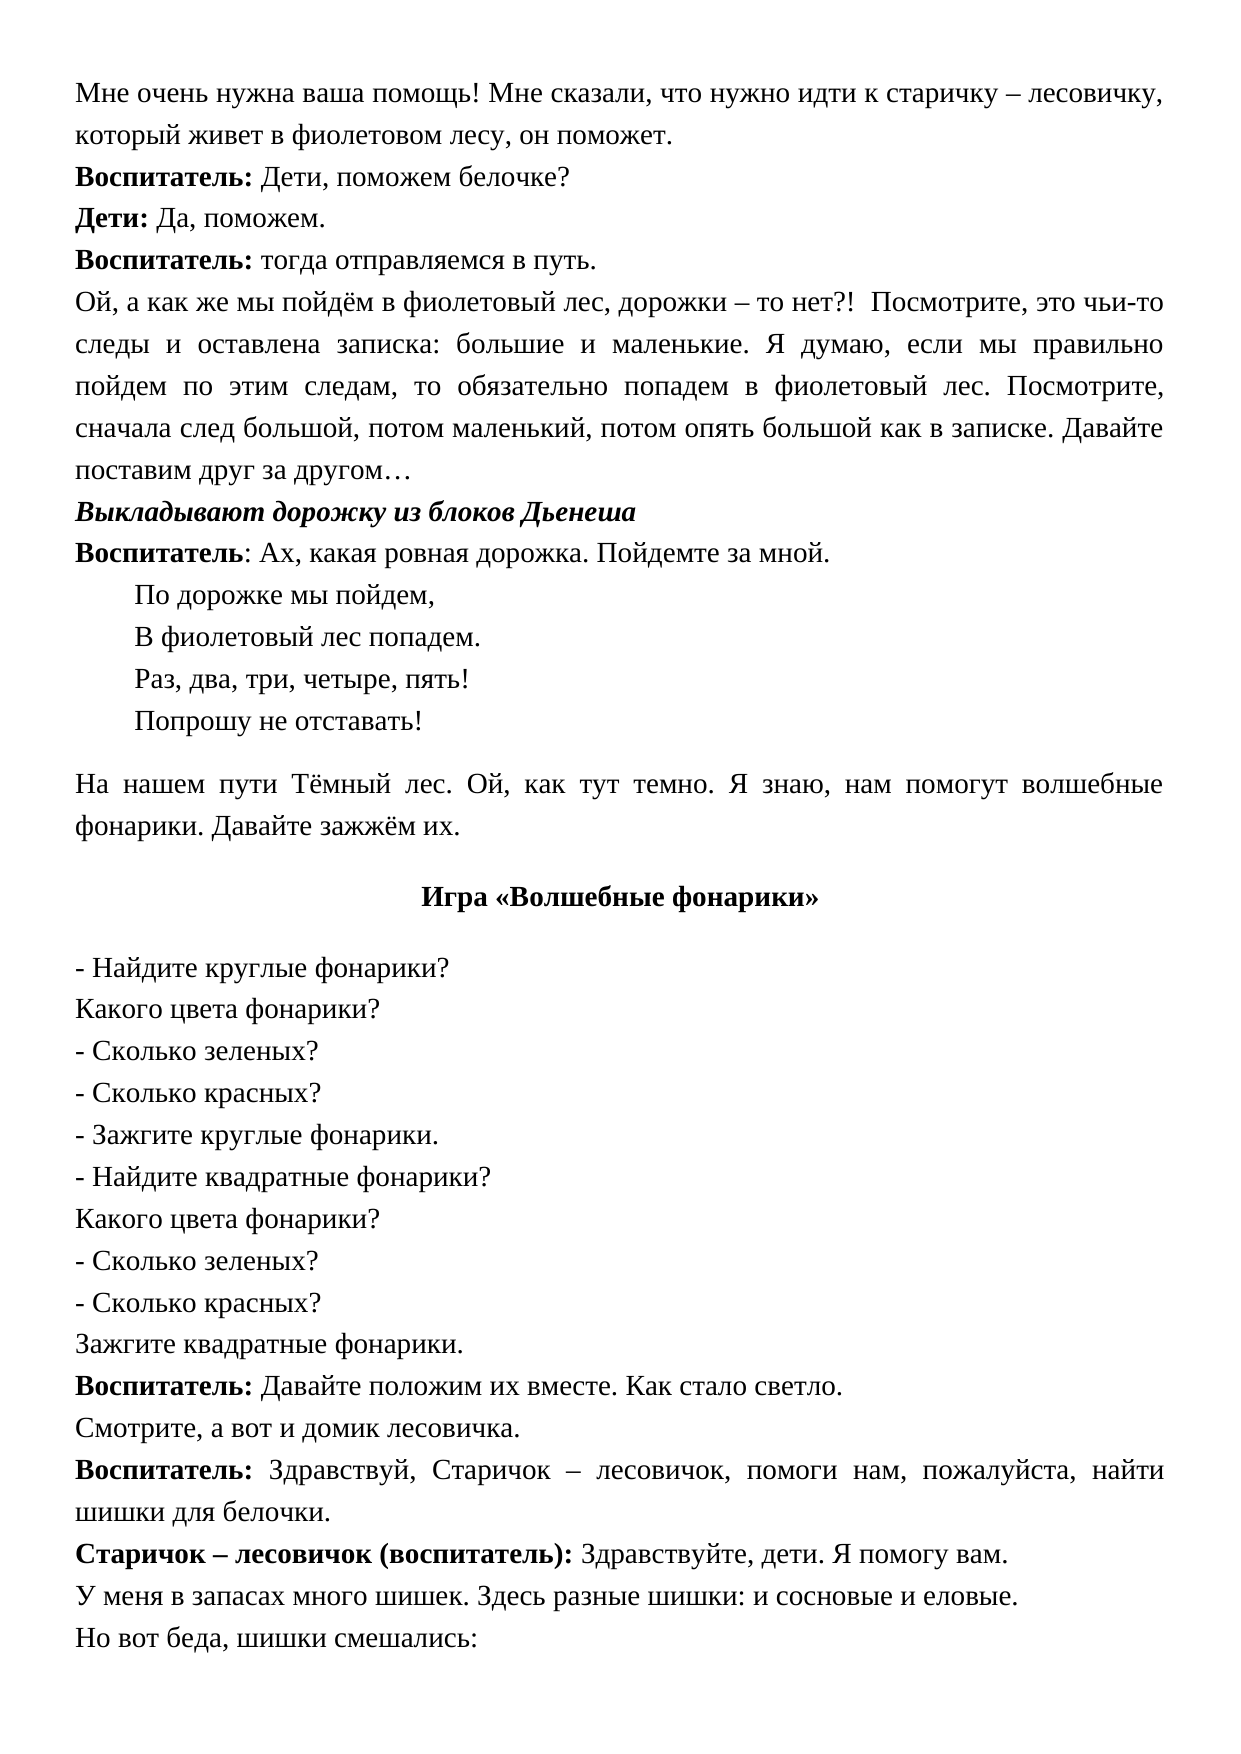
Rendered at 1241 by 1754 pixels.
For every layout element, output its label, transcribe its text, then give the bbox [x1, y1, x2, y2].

text Воспитатель: Давайте положим их вместе. Как стало светло. [75, 1368, 1165, 1402]
text В фиолетовый лес попадем. [134, 619, 1165, 653]
text Попрошу не отставать! [134, 703, 1165, 737]
text Но вот беда, шишки смешались: [75, 1620, 1165, 1653]
text Воспитатель: тогда отправляемся в путь. [75, 242, 1165, 276]
text Воспитатель: Здравствуй, Старичок – лесовичок, помоги нам, пожалуйста, найти шишки для белочки. [75, 1452, 1165, 1528]
text - Зажгите круглые фонарики. [75, 1117, 1165, 1151]
text - Сколько зеленых? [75, 1243, 1165, 1276]
text Мне очень нужна ваша помощь! Мне сказали, что нужно идти к старичку – лесовичку, который живет в фиолетовом лесу, он поможет. [75, 75, 1165, 150]
text - Сколько красных? [75, 1285, 1165, 1318]
text У меня в запасах много шишек. Здесь разные шишки: и сосновые и еловые. [75, 1578, 1165, 1611]
text Воспитатель: Ах, какая ровная дорожка. Пойдемте за мной. [75, 536, 1165, 569]
text - Сколько зеленых? [75, 1033, 1165, 1067]
text Ой, а как же мы пойдём в фиолетовый лес, дорожки – то нет?! Посмотрите, это чьи-то следы и оставлена записка: большие и маленькие. Я думаю, если мы правильно пойдем по этим следам, то обязательно попадем в фиолетовый лес. Посмотрите, сначала след большой, потом маленький, потом опять большой как в записке. Давайте поставим друг за другом… [75, 284, 1165, 485]
text - Найдите квадратные фонарики? [75, 1159, 1165, 1193]
text Дети: Да, поможем. [75, 201, 1165, 234]
text Смотрите, а вот и домик лесовичка. [75, 1410, 1165, 1444]
text Игра «Волшебные фонарики» [75, 879, 1165, 912]
text Раз, два, три, четыре, пять! [134, 661, 1165, 695]
text Старичок – лесовичок (воспитатель): Здравствуйте, дети. Я помогу вам. [75, 1536, 1165, 1569]
text Какого цвета фонарики? [75, 992, 1165, 1025]
text Воспитатель: Дети, поможем белочке? [75, 159, 1165, 192]
text - Сколько красных? [75, 1075, 1165, 1109]
text По дорожке мы пойдем, [134, 577, 1165, 611]
text На нашем пути Тёмный лес. Ой, как тут темно. Я знаю, нам помогут волшебные фонарики. Давайте зажжём их. [75, 766, 1165, 841]
text Какого цвета фонарики? [75, 1201, 1165, 1234]
text - Найдите круглые фонарики? [75, 950, 1165, 983]
text Выкладывают дорожку из блоков Дьенеша [75, 494, 1165, 527]
text Зажгите квадратные фонарики. [75, 1327, 1165, 1360]
